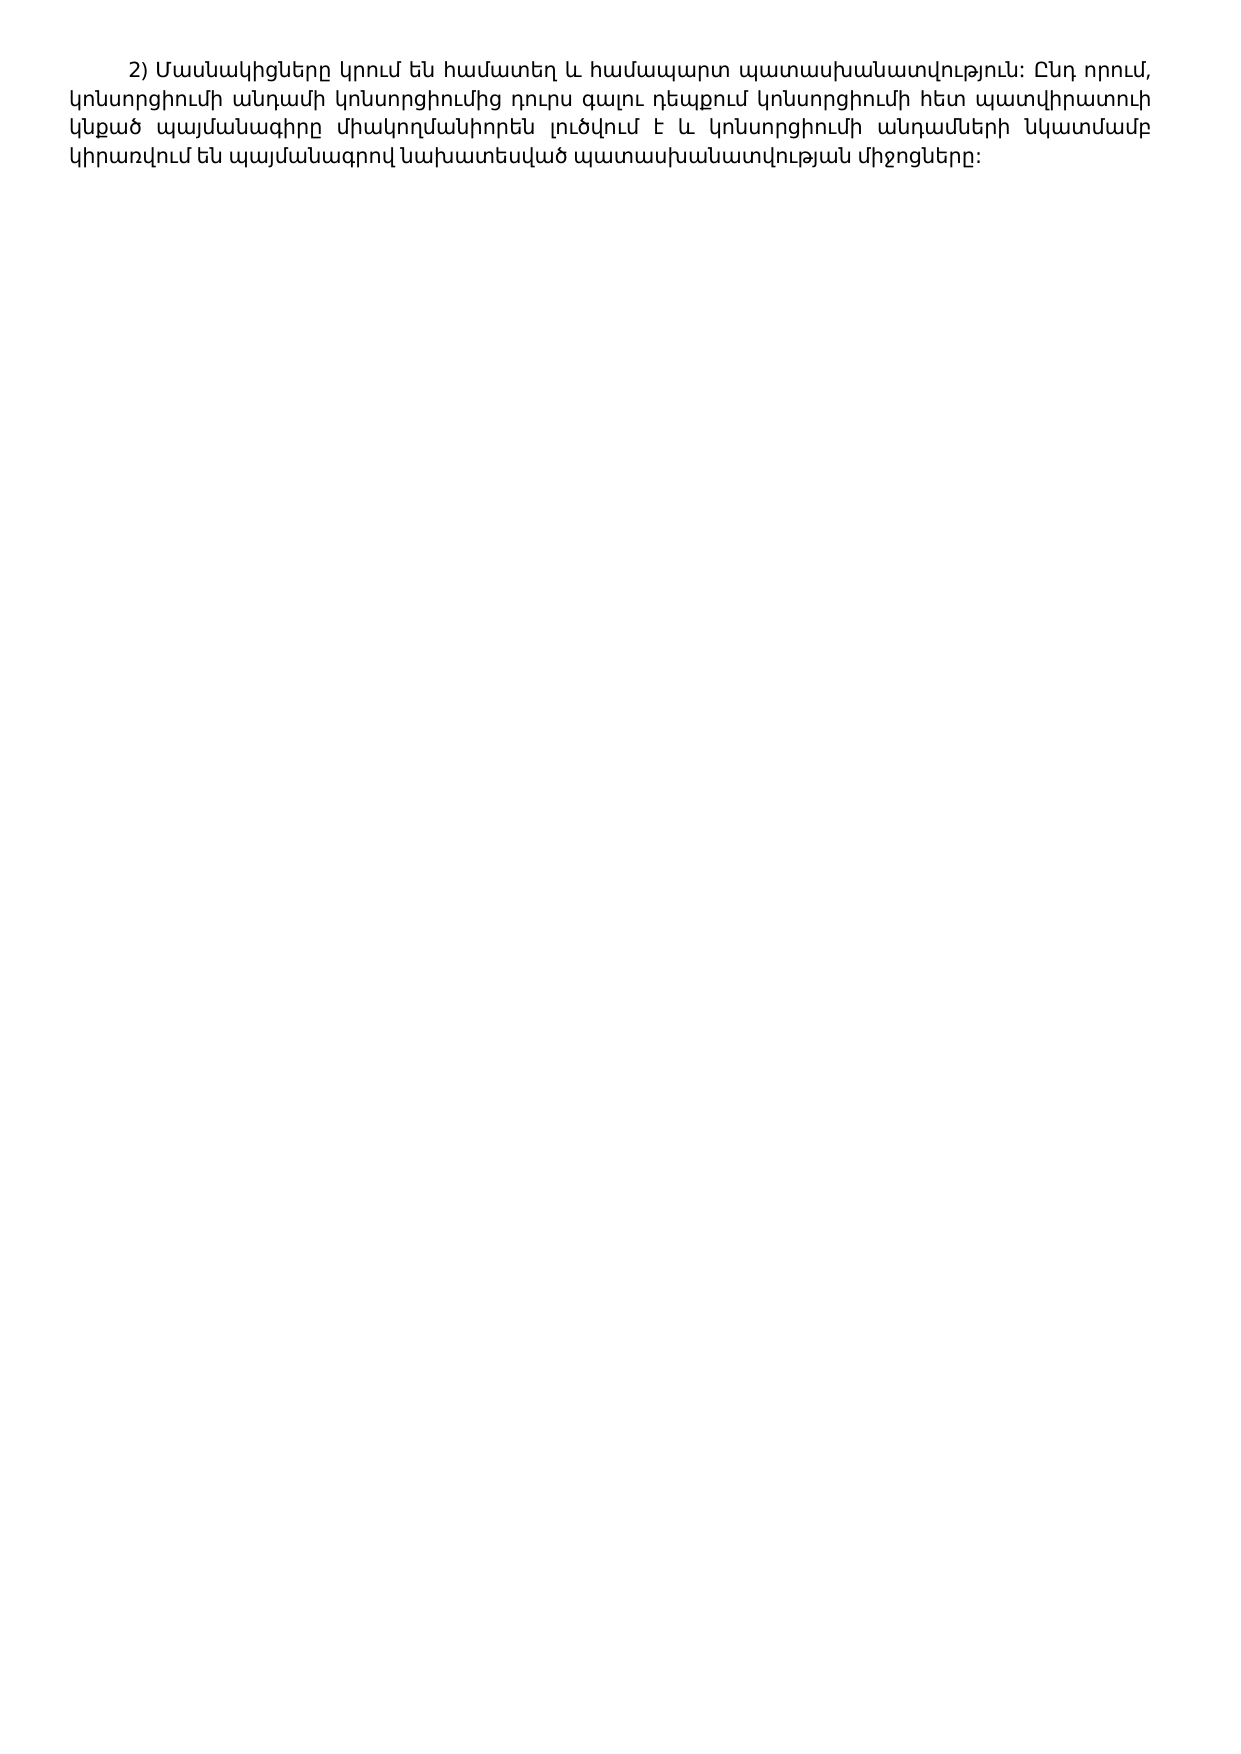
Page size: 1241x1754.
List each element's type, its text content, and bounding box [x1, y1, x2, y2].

text 2) Մասնակիցները կրում են համատեղ և համապարտ պատասխանատվություն: Ընդ որում, կոնսորցիումի անդամի կոնսորցիումից դուրս գալու դեպքում կոնսորցիումի հետ պատվիրատուի կնքած պայմանագիրը միակողմանիորեն լուծվում է և կոնսորցիումի անդամների նկատմամբ կիրառվում են պայմանագրով նախատեսված պատասխանատվության միջոցները: [69, 56, 1152, 169]
